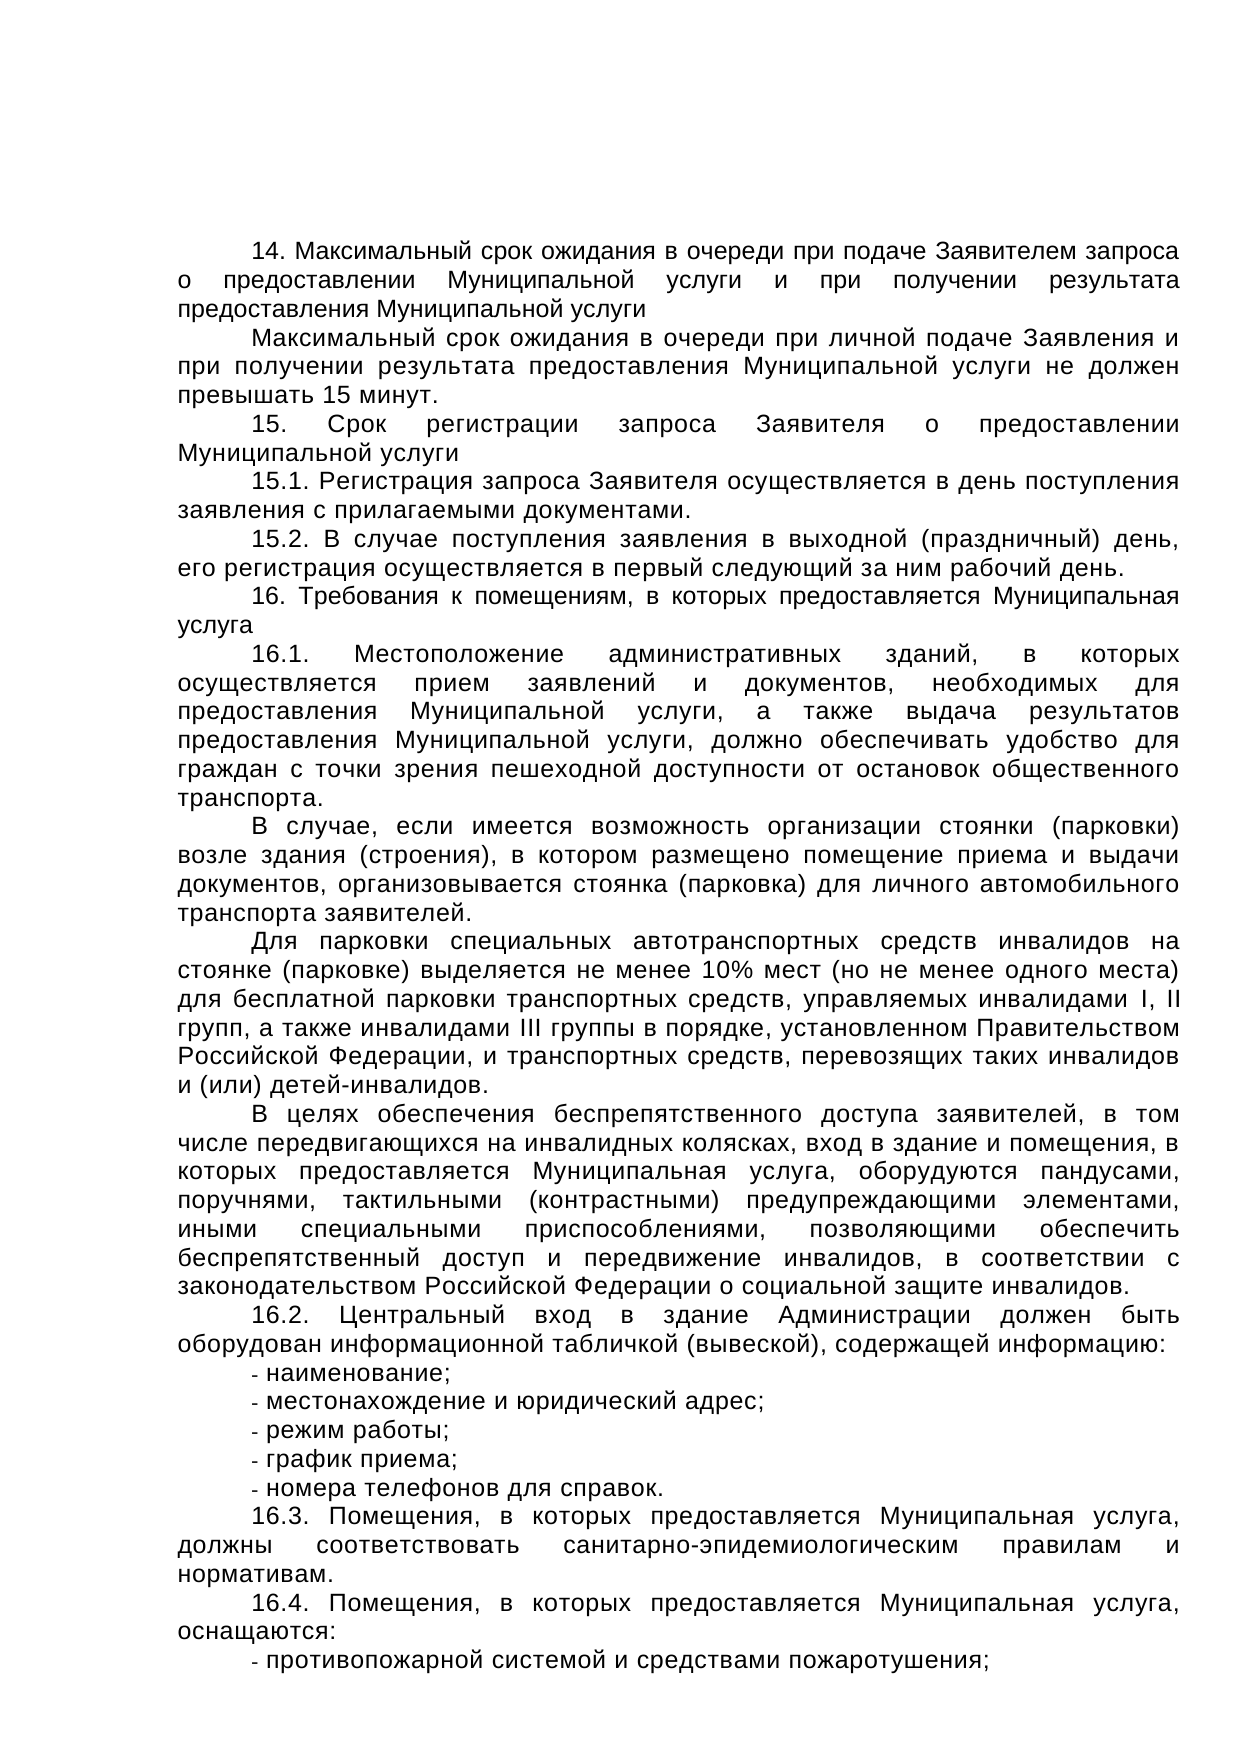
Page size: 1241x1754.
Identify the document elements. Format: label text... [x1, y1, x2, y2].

text 16.1. Местоположение административных зданий, в которых осуществляется прием заявлений и документов, необходимых для предоставления Муниципальной услуги, а также выдача результатов предоставления Муниципальной услуги, должно обеспечивать удобство для граждан с точки зрения пешеходной доступности от остановок общественного транспорта. [177, 639, 1181, 811]
text Для парковки специальных автотранспортных средств инвалидов на стоянке (парковке) выделяется не менее 10% мест (но не менее одного места) для бесплатной парковки транспортных средств, управляемых инвалидами I, II групп, а также инвалидами III группы в порядке, установленном Правительством Российской Федерации, и транспортных средств, перевозящих таких инвалидов и (или) детей-инвалидов. [177, 926, 1181, 1099]
text 16. Требования к помещениям, в которых предоставляется Муниципальная услуга [177, 581, 1181, 639]
list режим работы; [177, 1415, 1181, 1444]
list местонахождение и юридический адрес; [177, 1386, 1181, 1415]
list наименование; [177, 1357, 1181, 1386]
list противопожарной системой и средствами пожаротушения; [177, 1645, 1181, 1674]
text В целях обеспечения беспрепятственного доступа заявителей, в том числе передвигающихся на инвалидных колясках, вход в здание и помещения, в которых предоставляется Муниципальная услуга, оборудуются пандусами, поручнями, тактильными (контрастными) предупреждающими элементами, иными специальными приспособлениями, позволяющими обеспечить беспрепятственный доступ и передвижение инвалидов, в соответствии с законодательством Российской Федерации о социальной защите инвалидов. [177, 1099, 1181, 1300]
text Максимальный срок ожидания в очереди при личной подаче Заявления и при получении результата предоставления Муниципальной услуги не должен превышать 15 минут. [177, 322, 1181, 409]
text В случае, если имеется возможность организации стоянки (парковки) возле здания (строения), в котором размещено помещение приема и выдачи документов, организовывается стоянка (парковка) для личного автомобильного транспорта заявителей. [177, 811, 1181, 926]
text 15. Срок регистрации запроса Заявителя о предоставлении Муниципальной услуги [177, 409, 1181, 466]
text 16.3. Помещения, в которых предоставляется Муниципальная услуга, должны соответствовать санитарно-эпидемиологическим правилам и нормативам. [177, 1501, 1181, 1587]
text 16.2. Центральный вход в здание Администрации должен быть оборудован информационной табличкой (вывеской), содержащей информацию: [177, 1300, 1181, 1357]
list график приема; [177, 1444, 1181, 1472]
text 14. Максимальный срок ожидания в очереди при подаче Заявителем запроса о предоставлении Муниципальной услуги и при получении результата предоставления Муниципальной услуги [177, 236, 1181, 322]
text 16.4. Помещения, в которых предоставляется Муниципальная услуга, оснащаются: [177, 1587, 1181, 1645]
list номера телефонов для справок. [177, 1472, 1181, 1501]
text 15.2. В случае поступления заявления в выходной (праздничный) день, его регистрация осуществляется в первый следующий за ним рабочий день. [177, 524, 1181, 581]
text 15.1. Регистрация запроса Заявителя осуществляется в день поступления заявления с прилагаемыми документами. [177, 466, 1181, 524]
